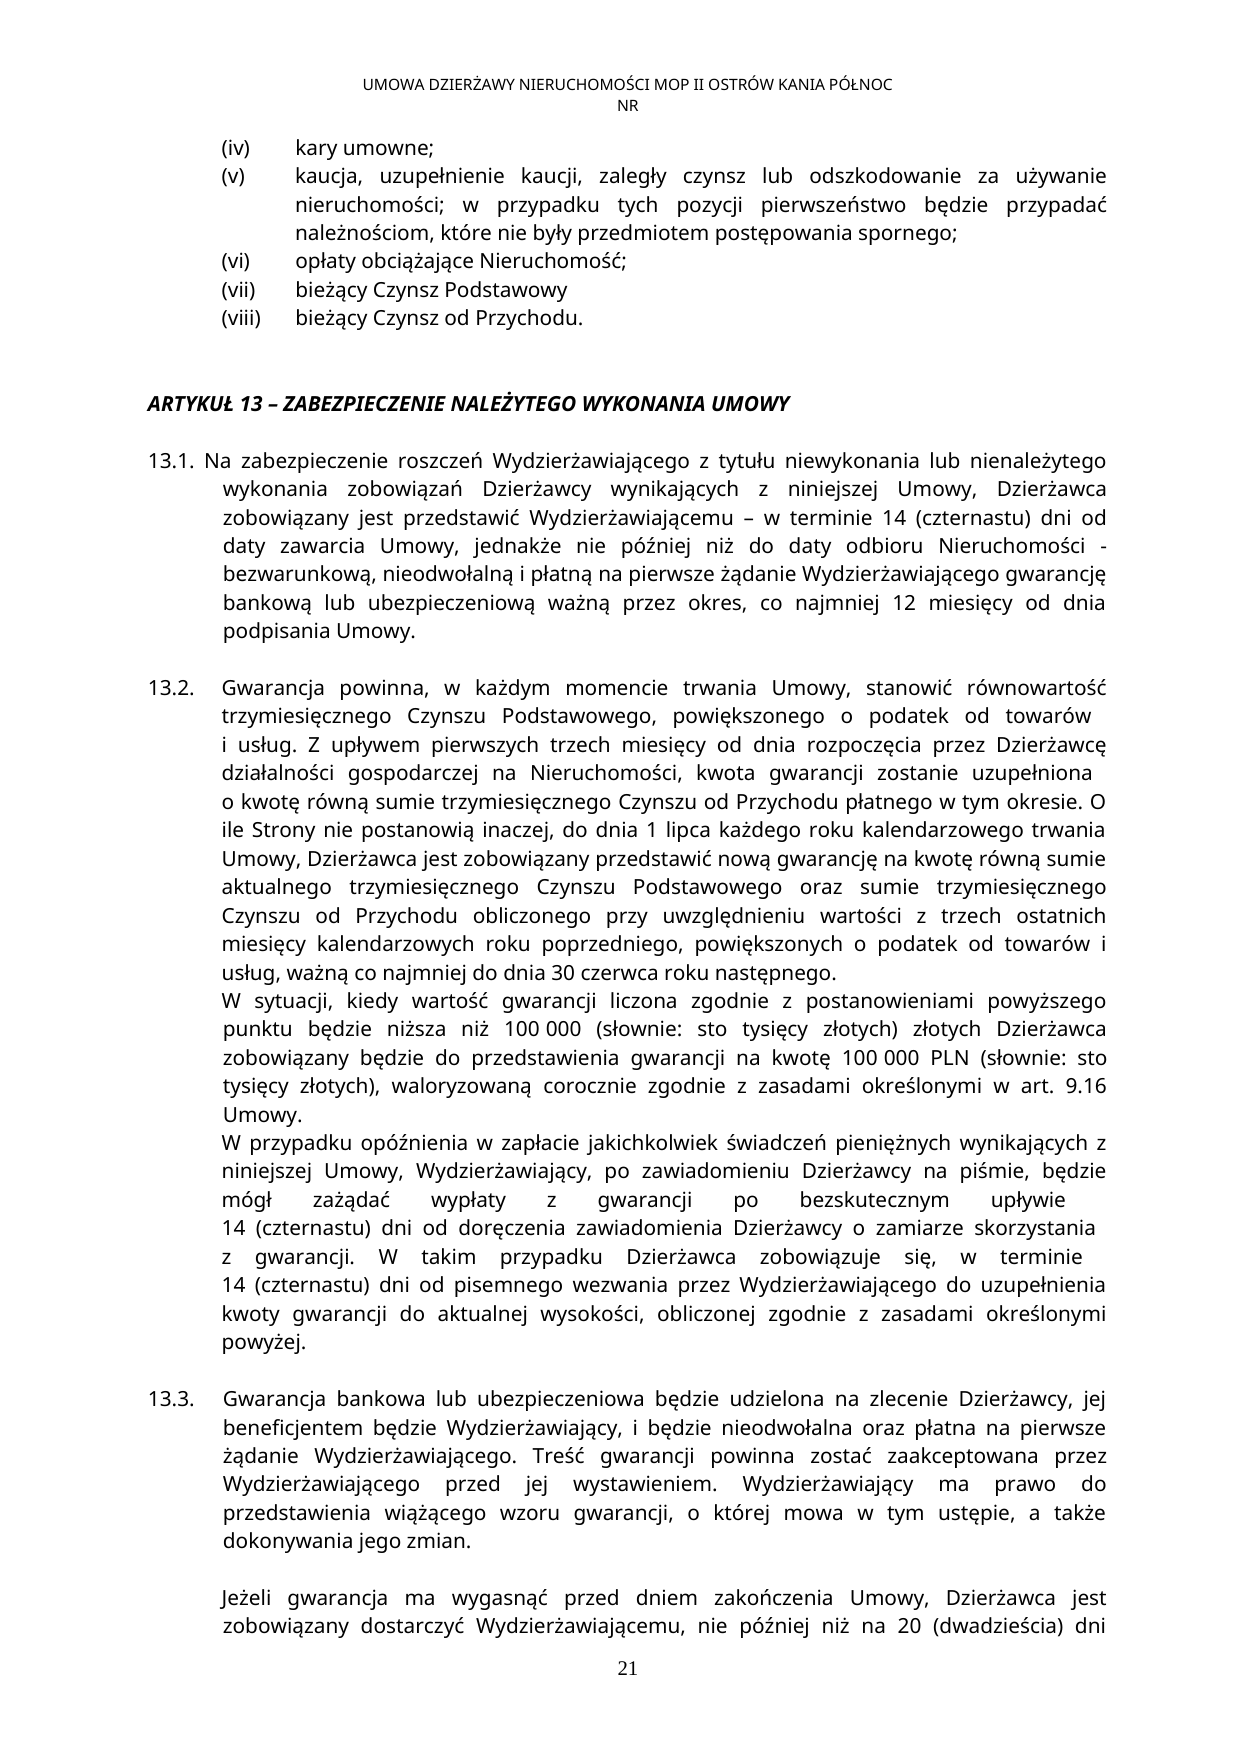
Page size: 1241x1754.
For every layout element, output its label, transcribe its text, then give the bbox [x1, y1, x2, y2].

text W sytuacji, kiedy wartość gwarancji liczona zgodnie z postanowieniami powyższego punktu będzie niższa niż 100 000 (słownie: sto tysięcy złotych) złotych Dzierżawca zobowiązany będzie do przedstawienia gwarancji na kwotę 100 000 PLN (słownie: sto tysięcy złotych), waloryzowaną corocznie zgodnie z zasadami określonymi w art. 9.16 Umowy. [221, 986, 1107, 1128]
text (iv) kary umowne; [148, 133, 1107, 161]
text (vi) opłaty obciążające Nieruchomość; [148, 247, 1107, 275]
subtitle ARTYKUŁ 13 – ZABEZPIECZENIE NALEŻYTEGO WYKONANIA UMOWY [148, 389, 1107, 417]
text (viii) bieżący Czynsz od Przychodu. [148, 303, 1107, 332]
text (vii) bieżący Czynsz Podstawowy [148, 275, 1107, 303]
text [221, 1583, 1107, 1640]
text (v) kaucja, uzupełnienie kaucji, zaległy czynsz lub odszkodowanie za używanie nieruchomości; w przypadku tych pozycji pierwszeństwo będzie przypadać należnościom, które nie były przedmiotem postępowania spornego; [221, 161, 1107, 247]
text 13.2. Gwarancja powinna, w każdym momencie trwania Umowy, stanowić równowartość trzymiesięcznego Czynszu Podstawowego, powiększonego o podatek od towarów i usług. Z upływem pierwszych trzech miesięcy od dnia rozpoczęcia przez Dzierżawcę działalności gospodarczej na Nieruchomości, kwota gwarancji zostanie uzupełniona o kwotę równą sumie trzymiesięcznego Czynszu od Przychodu płatnego w tym okresie. O ile Strony nie postanowią inaczej, do dnia 1 lipca każdego roku kalendarzowego trwania Umowy, Dzierżawca jest zobowiązany przedstawić nową gwarancję na kwotę równą sumie aktualnego trzymiesięcznego Czynszu Podstawowego oraz sumie trzymiesięcznego Czynszu od Przychodu obliczonego przy uwzględnieniu wartości z trzech ostatnich miesięcy kalendarzowych roku poprzedniego, powiększonych o podatek od towarów i usług, ważną co najmniej do dnia 30 czerwca roku następnego. [148, 673, 1107, 986]
text 13.3. Gwarancja bankowa lub ubezpieczeniowa będzie udzielona na zlecenie Dzierżawcy, jej beneficjentem będzie Wydzierżawiający, i będzie nieodwołalna oraz płatna na pierwsze żądanie Wydzierżawiającego. Treść gwarancji powinna zostać zaakceptowana przez Wydzierżawiającego przed jej wystawieniem. Wydzierżawiający ma prawo do przedstawienia wiążącego wzoru gwarancji, o której mowa w tym ustępie, a także dokonywania jego zmian. [148, 1384, 1107, 1555]
text 13.1. Na zabezpieczenie roszczeń Wydzierżawiającego z tytułu niewykonania lub nienależytego wykonania zobowiązań Dzierżawcy wynikających z niniejszej Umowy, Dzierżawca zobowiązany jest przedstawić Wydzierżawiającemu – w terminie 14 (czternastu) dni od daty zawarcia Umowy, jednakże nie później niż do daty odbioru Nieruchomości - bezwarunkową, nieodwołalną i płatną na pierwsze żądanie Wydzierżawiającego gwarancję bankową lub ubezpieczeniową ważną przez okres, co najmniej 12 miesięcy od dnia podpisania Umowy. [148, 446, 1107, 645]
text W przypadku opóźnienia w zapłacie jakichkolwiek świadczeń pieniężnych wynikających z niniejszej Umowy, Wydzierżawiający, po zawiadomieniu Dzierżawcy na piśmie, będzie mógł zażądać wypłaty z gwarancji po bezskutecznym upływie 14 (czternastu) dni od doręczenia zawiadomienia Dzierżawcy o zamiarze skorzystania z gwarancji. W takim przypadku Dzierżawca zobowiązuje się, w terminie 14 (czternastu) dni od pisemnego wezwania przez Wydzierżawiającego do uzupełnienia kwoty gwarancji do aktualnej wysokości, obliczonej zgodnie z zasadami określonymi powyżej. [221, 1128, 1107, 1356]
